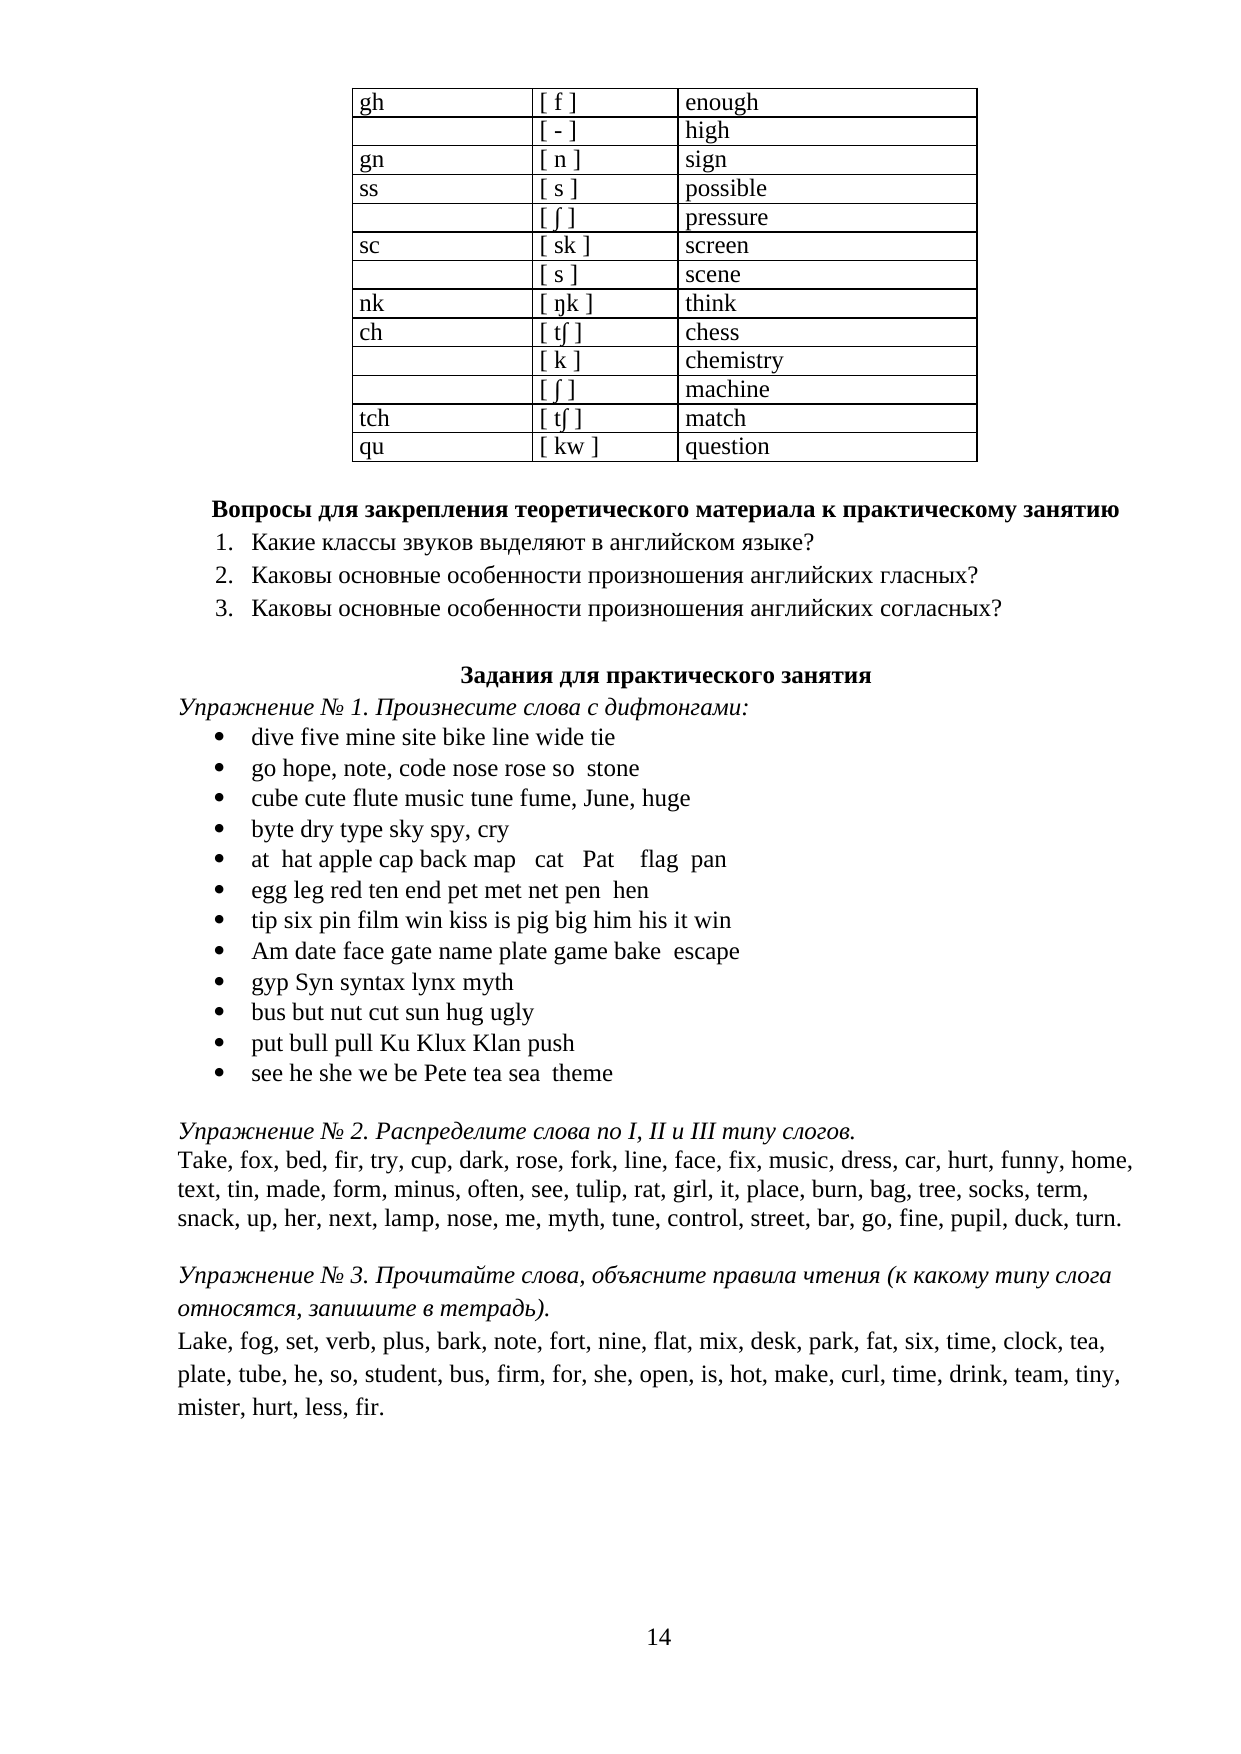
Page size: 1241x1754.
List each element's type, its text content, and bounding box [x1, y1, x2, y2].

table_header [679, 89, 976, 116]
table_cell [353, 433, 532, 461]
list at hat apple cap back map cat Pat flag pan [215, 843, 1215, 874]
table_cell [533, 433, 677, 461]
list dive five mine site bike line wide tie [215, 721, 1215, 752]
list byte dry type sky spy, cry [215, 813, 1215, 843]
text Lake, fog, set, verb, plus, bark, note, fort, nine, flat, mix, desk, park, fat, six, time, clock, tea, plate, tube, he, so, student, bus, firm, for, she, open, is, hot, make, curl, time, drink, team, tiny, mister, hurt, less, fir. [177, 1326, 1123, 1421]
list Каковы основные особенности произношения английских согласных? [215, 593, 1215, 622]
list gyp Syn syntax lynx myth [215, 966, 1215, 996]
subtitle Задания для практического занятия [460, 660, 1215, 688]
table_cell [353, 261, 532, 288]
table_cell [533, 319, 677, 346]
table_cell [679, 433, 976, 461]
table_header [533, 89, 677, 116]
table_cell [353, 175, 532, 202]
list egg leg red ten end pet met net pen hen [215, 874, 1215, 904]
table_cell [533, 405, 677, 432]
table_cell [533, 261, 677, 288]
text Упражнение № 2. Распределите слова по I, II и III типу слогов. [177, 1116, 1215, 1145]
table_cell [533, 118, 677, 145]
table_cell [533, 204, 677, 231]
list bus but nut cut sun hug ugly [215, 996, 1215, 1027]
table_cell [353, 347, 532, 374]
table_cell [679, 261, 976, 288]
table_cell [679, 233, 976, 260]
list Am date face gate name plate game bake escape [215, 935, 1215, 966]
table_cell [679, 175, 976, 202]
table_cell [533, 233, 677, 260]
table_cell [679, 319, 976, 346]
list Каковы основные особенности произношения английских гласных? [215, 560, 1215, 589]
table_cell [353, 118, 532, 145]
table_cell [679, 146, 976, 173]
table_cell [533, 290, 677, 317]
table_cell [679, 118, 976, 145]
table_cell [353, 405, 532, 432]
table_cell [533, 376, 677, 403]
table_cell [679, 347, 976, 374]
list go hope, note, code nose rose so stone [215, 752, 1215, 782]
list Какие классы звуков выделяют в английском языке? [215, 527, 1215, 556]
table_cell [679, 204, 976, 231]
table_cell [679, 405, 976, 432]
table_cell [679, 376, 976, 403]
text Упражнение № 3. Прочитайте слова, объясните правила чтения (к какому типу слога относятся, запишите в тетрадь). [177, 1260, 1215, 1322]
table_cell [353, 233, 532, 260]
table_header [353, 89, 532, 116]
list tip six pin film win kiss is pig big him his it win [215, 904, 1215, 935]
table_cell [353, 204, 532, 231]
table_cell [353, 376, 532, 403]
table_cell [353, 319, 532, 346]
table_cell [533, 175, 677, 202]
list put bull pull Ku Klux Klan push [215, 1027, 1215, 1057]
text Take, fox, bed, fir, try, cup, dark, rose, fork, line, face, fix, music, dress, car, hurt, funny, home, text, tin, made, form, minus, often, see, tulip, rat, girl, it, place, burn, bag, tree, socks, term, snack, up, her, next, lamp, nose, me, myth, tune, control, street, bar, go, fine, pupil, duck, turn. [177, 1145, 1135, 1231]
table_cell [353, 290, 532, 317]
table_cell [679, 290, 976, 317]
list cube cute flute music tune fume, June, huge [215, 782, 1215, 813]
text Упражнение № 1. Произнесите слова с дифтонгами: [177, 692, 1215, 721]
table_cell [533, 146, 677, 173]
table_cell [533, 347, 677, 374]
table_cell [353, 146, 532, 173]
subtitle Вопросы для закрепления теоретического материала к практическому занятию [211, 494, 1215, 523]
list see he she we be Pete tea sea theme [215, 1057, 1215, 1088]
